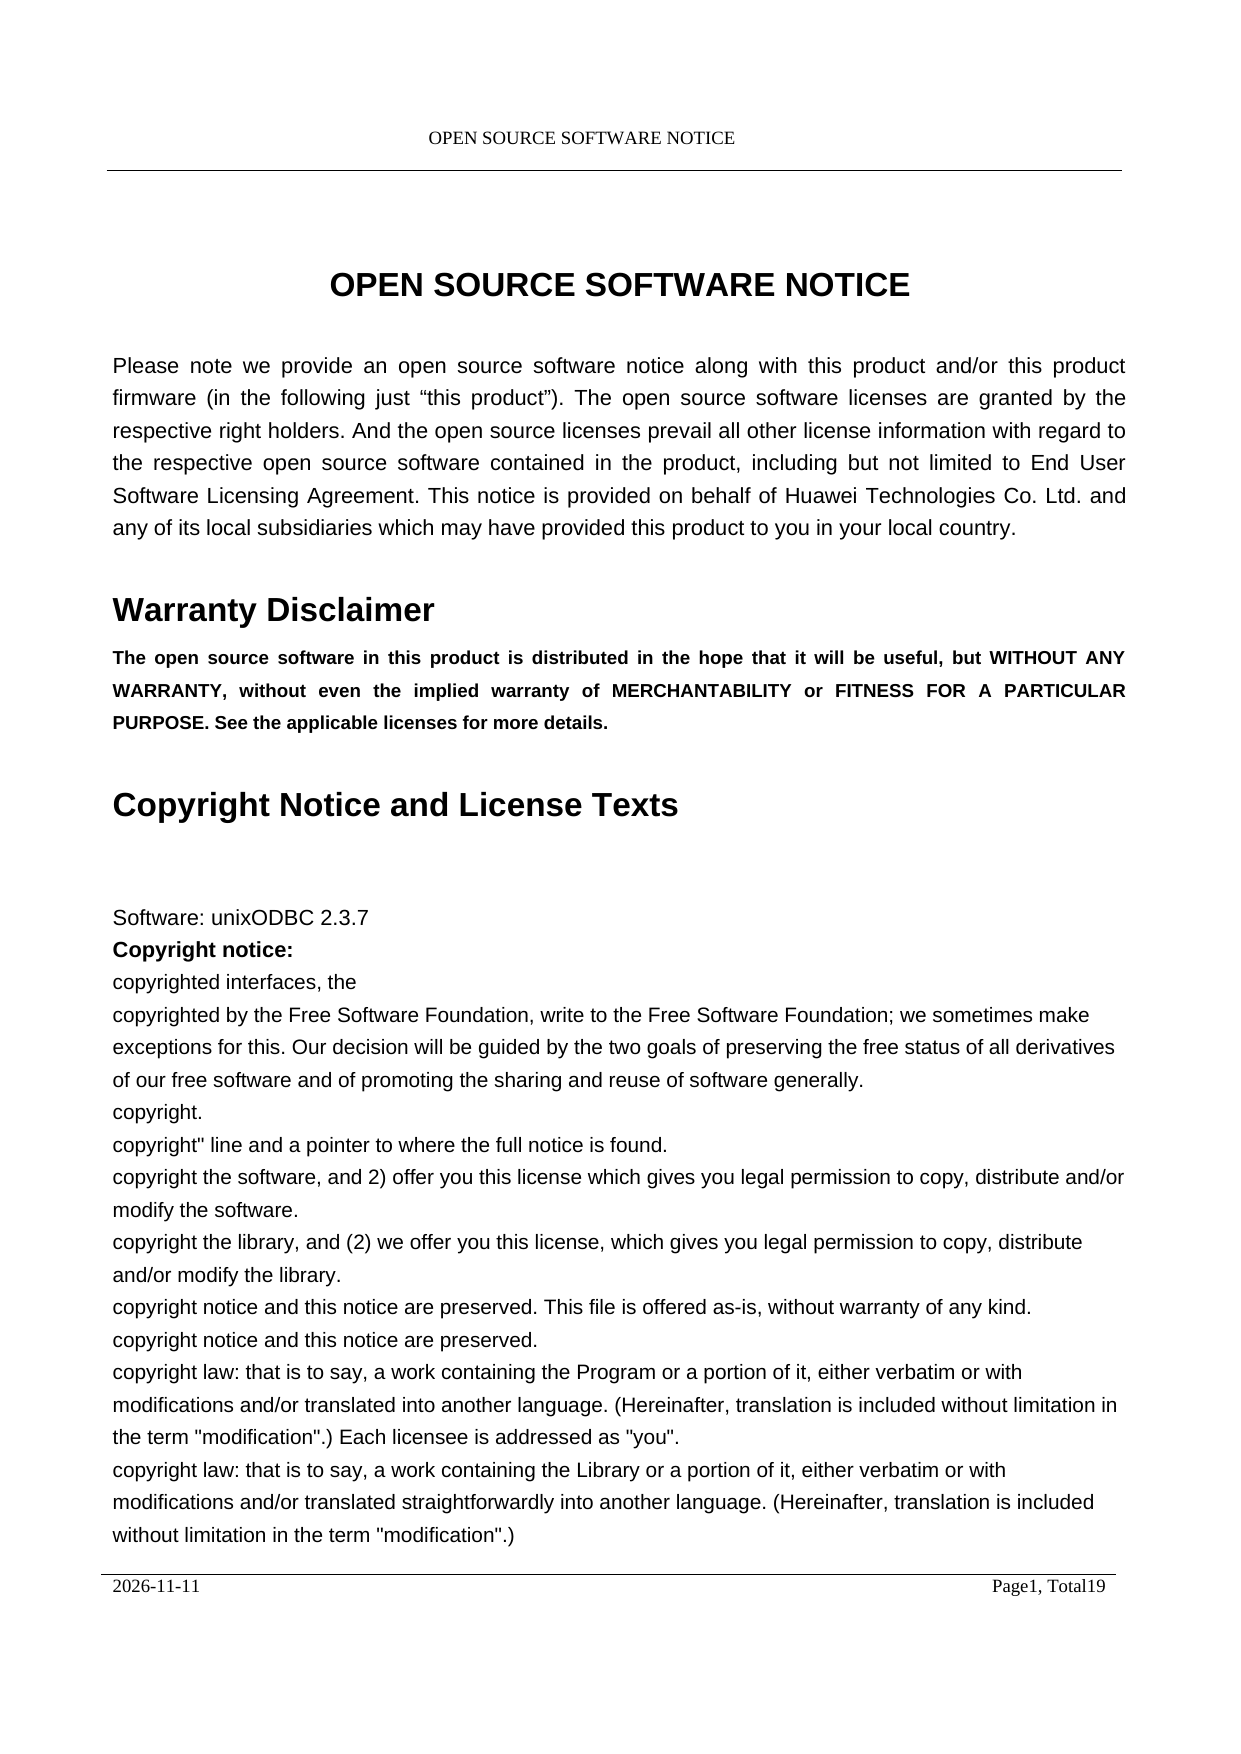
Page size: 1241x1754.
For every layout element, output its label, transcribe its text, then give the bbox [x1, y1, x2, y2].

text copyright law: that is to say, a work containing the Library or a portion of it, either verbatim or with modifications and/or translated straightforwardly into another language. (Hereinafter, translation is included without limitation in the term "modification".) [112, 1453, 1128, 1551]
text copyright the library, and (2) we offer you this license, which gives you legal permission to copy, distribute and/or modify the library. [112, 1226, 1128, 1291]
text Please note we provide an open source software notice along with this product and/or this product firmware (in the following just “this product”). The open source software licenses are granted by the respective right holders. And the open source licenses prevail all other license information with regard to the respective open source software contained in the product, including but not limited to End User Software Licensing Agreement. This notice is provided on behalf of Huawei Technologies Co. Ltd. and any of its local subsidiaries which may have provided this product to you in your local country. [112, 349, 1128, 544]
text copyrighted by the Free Software Foundation, write to the Free Software Foundation; we sometimes make exceptions for this. Our decision will be guided by the two goals of preserving the free status of all derivatives of our free software and of promoting the sharing and reuse of software generally. [112, 998, 1128, 1096]
text copyright the software, and 2) offer you this license which gives you legal permission to copy, distribute and/or modify the software. [112, 1161, 1128, 1226]
text OPEN SOURCE SOFTWARE NOTICE [112, 251, 1128, 316]
text copyright. [112, 1096, 1128, 1128]
text copyright" line and a pointer to where the full notice is found. [112, 1128, 1128, 1161]
text Copyright Notice and License Texts [112, 771, 1128, 836]
text Software: unixODBC 2.3.7 [112, 901, 1128, 933]
text copyright notice and this notice are preserved. This file is offered as-is, without warranty of any kind. [112, 1291, 1128, 1323]
text copyrighted interfaces, the [112, 966, 1128, 998]
text Copyright notice: [112, 933, 1128, 966]
text copyright law: that is to say, a work containing the Program or a portion of it, either verbatim or with modifications and/or translated into another language. (Hereinafter, translation is included without limitation in the term "modification".) Each licensee is addressed as "you". [112, 1356, 1128, 1453]
text The open source software in this product is distributed in the hope that it will be useful, but WITHOUT ANY WARRANTY, without even the implied warranty of MERCHANTABILITY or FITNESS FOR A PARTICULAR PURPOSE. See the applicable licenses for more details. [112, 641, 1128, 739]
text Warranty Disclaimer [112, 576, 1128, 641]
text copyright notice and this notice are preserved. [112, 1323, 1128, 1356]
